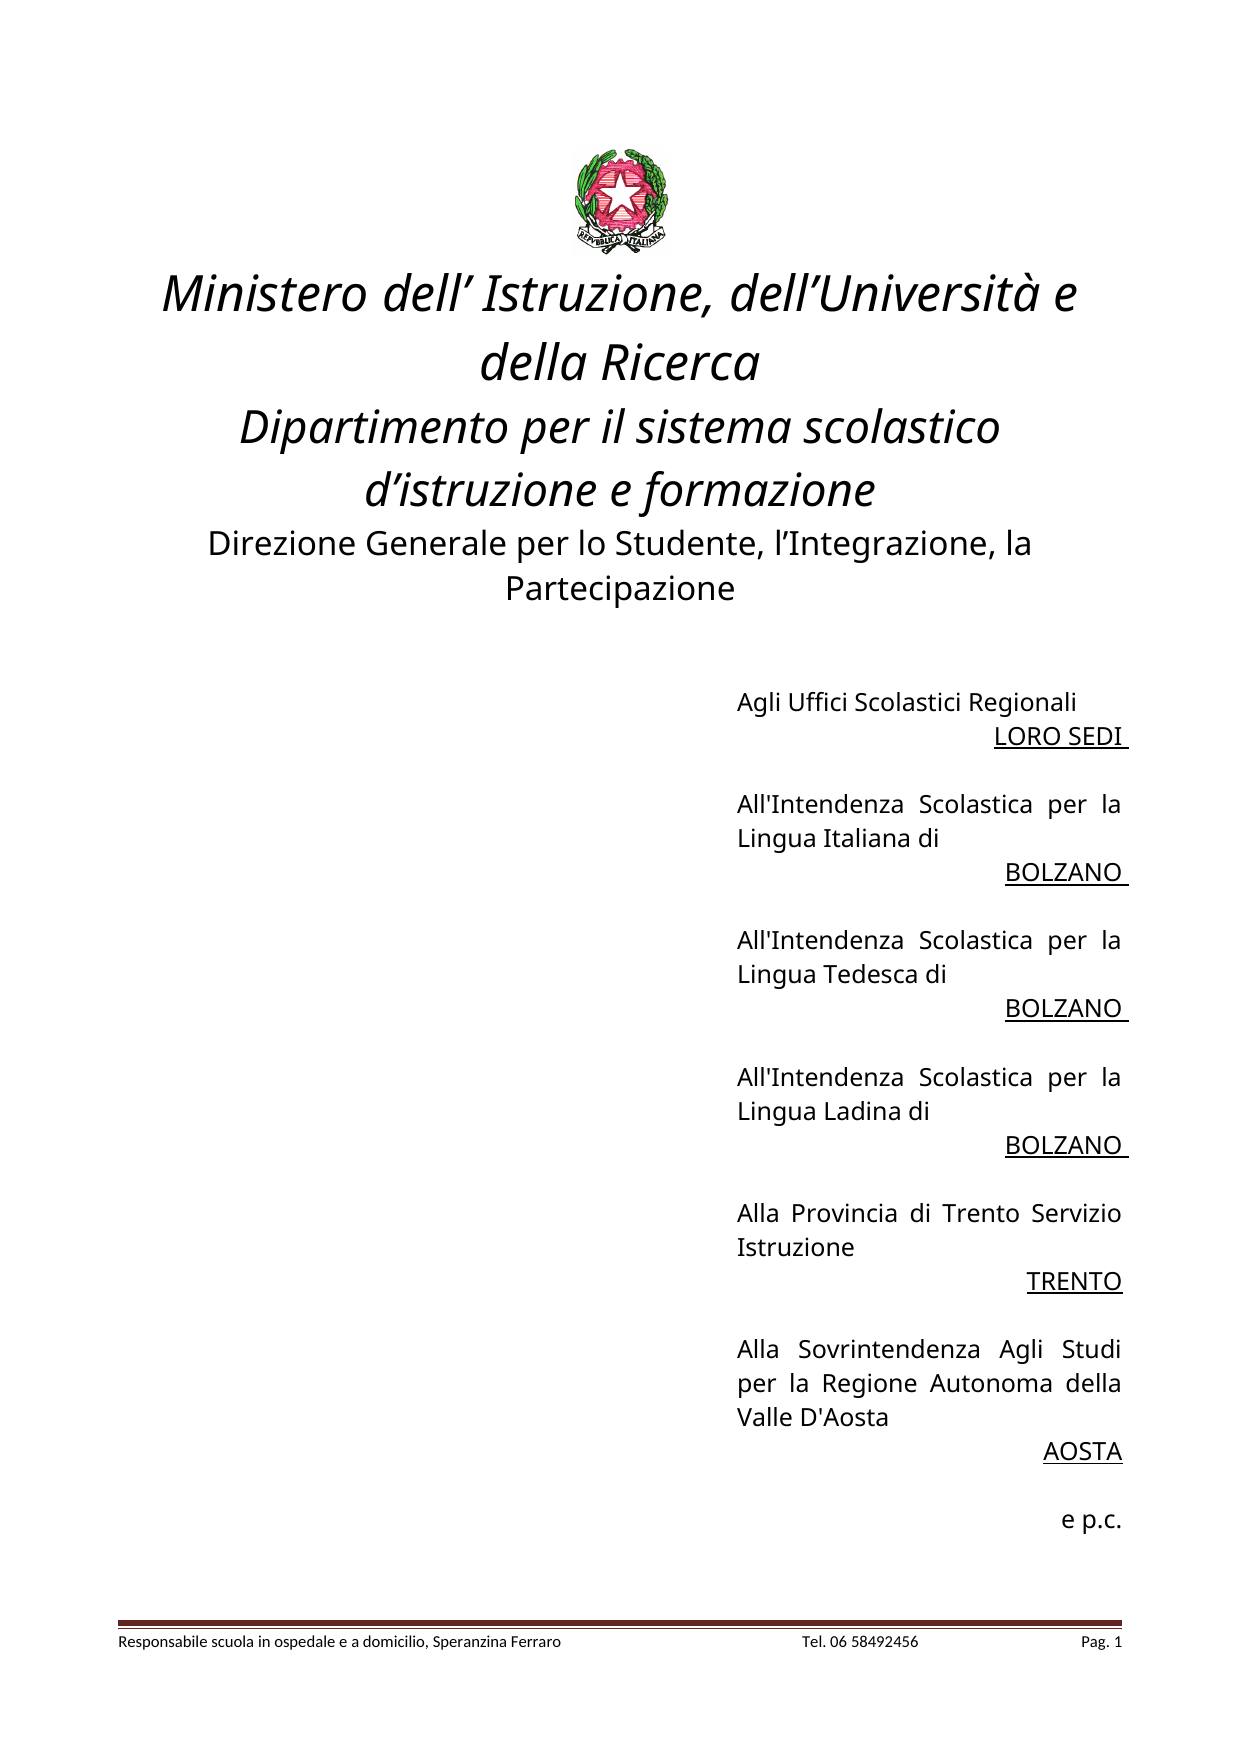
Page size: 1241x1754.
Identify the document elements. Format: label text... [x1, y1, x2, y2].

text Direzione Generale per lo Studente, l’Integrazione, [118, 519, 1122, 610]
text All'Intendenza Scolastica per di [737, 923, 1122, 991]
text TRENTO [737, 1263, 1122, 1298]
text Agli Uffici Scolastici Regionali [737, 684, 1122, 718]
text Alla Sovrintendenza Agli Studi per della Valle D'Aosta [737, 1332, 1122, 1434]
text Dipartimento per il sistema scolastico d’istruzione e formazione [118, 395, 1122, 519]
text Alla Provincia di Trento Servizio Istruzione [737, 1195, 1122, 1263]
text All'Intendenza Scolastica per di [737, 1059, 1122, 1127]
text BOLZANO [737, 991, 1122, 1025]
text LORO SEDI [737, 718, 1122, 753]
text BOLZANO [737, 1127, 1122, 1161]
text e p.c. [118, 1502, 1122, 1536]
text Ministero dell’ Istruzione, dell’Università e della Ricerca [118, 258, 1122, 395]
text All'Intendenza Scolastica per di [737, 787, 1122, 855]
text AOSTA [737, 1434, 1122, 1468]
picture [571, 147, 669, 259]
text BOLZANO [737, 855, 1122, 889]
